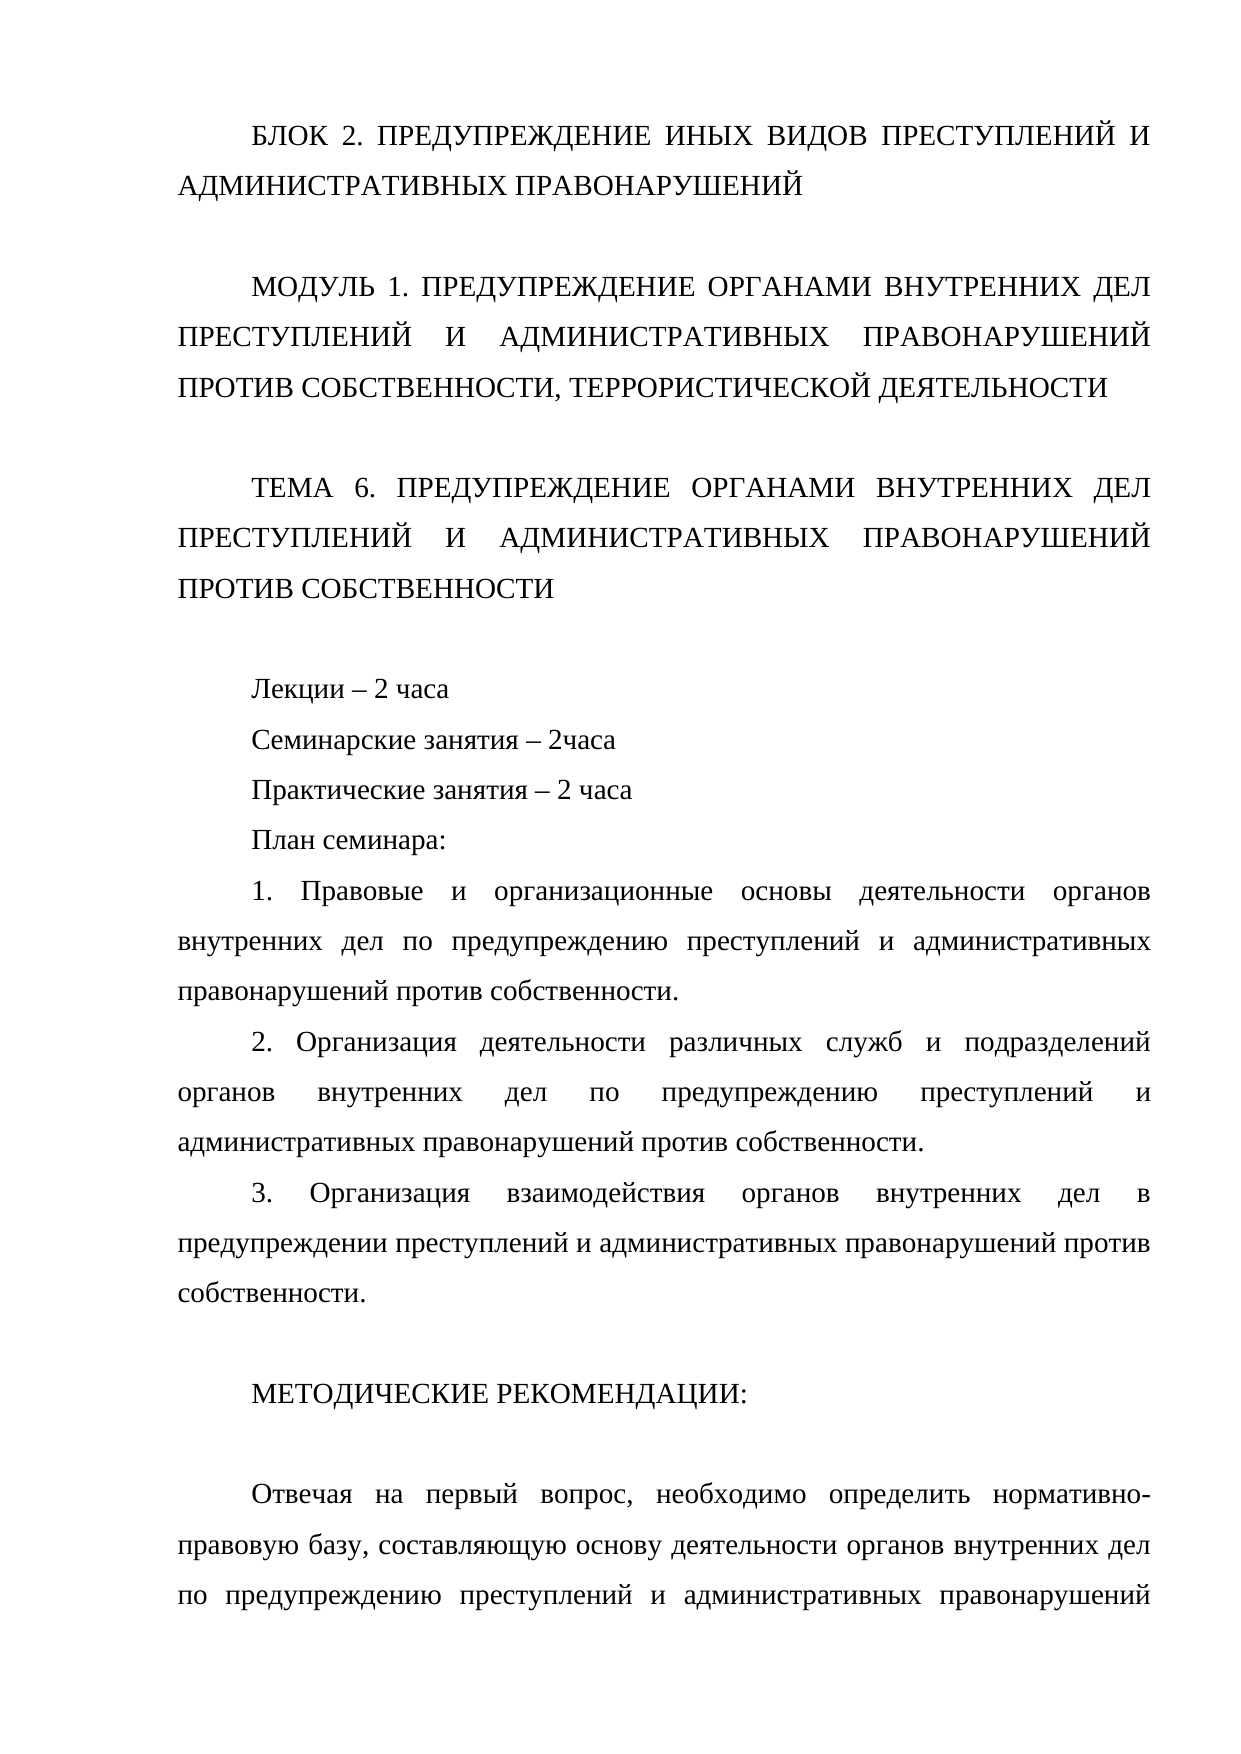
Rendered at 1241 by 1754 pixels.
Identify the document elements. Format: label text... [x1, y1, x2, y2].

text 2. Организация деятельности различных служб и подразделений органов внутренних дел по предупреждению преступлений и административных правонарушений против собственности. [177, 1024, 1152, 1158]
text Семинарские занятия – 2часа [177, 722, 1152, 755]
text Практические занятия – 2 часа [177, 772, 1152, 806]
text 1. Правовые и организационные основы деятельности органов внутренних дел по предупреждению преступлений и административных правонарушений против собственности. [177, 873, 1152, 1007]
text План семинара: [177, 822, 1152, 856]
text Тема 6. Предупреждение органами внутренних дел преступлений и административных правонарушений против собственности [177, 470, 1152, 604]
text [177, 1477, 1152, 1611]
text Модуль 1. Предупреждение органами внутренних дел преступлений и административных правонарушений против собственности, террористической деятельности [177, 269, 1152, 403]
text Методические рекомендации: [177, 1376, 1152, 1409]
text 3. Организация взаимодействия органов внутренних дел в предупреждении преступлений и административных правонарушений против собственности. [177, 1175, 1152, 1309]
text Лекции – 2 часа [177, 672, 1152, 705]
text Блок 2. Предупреждение иных видов преступлений и административных правонарушений [177, 118, 1152, 202]
